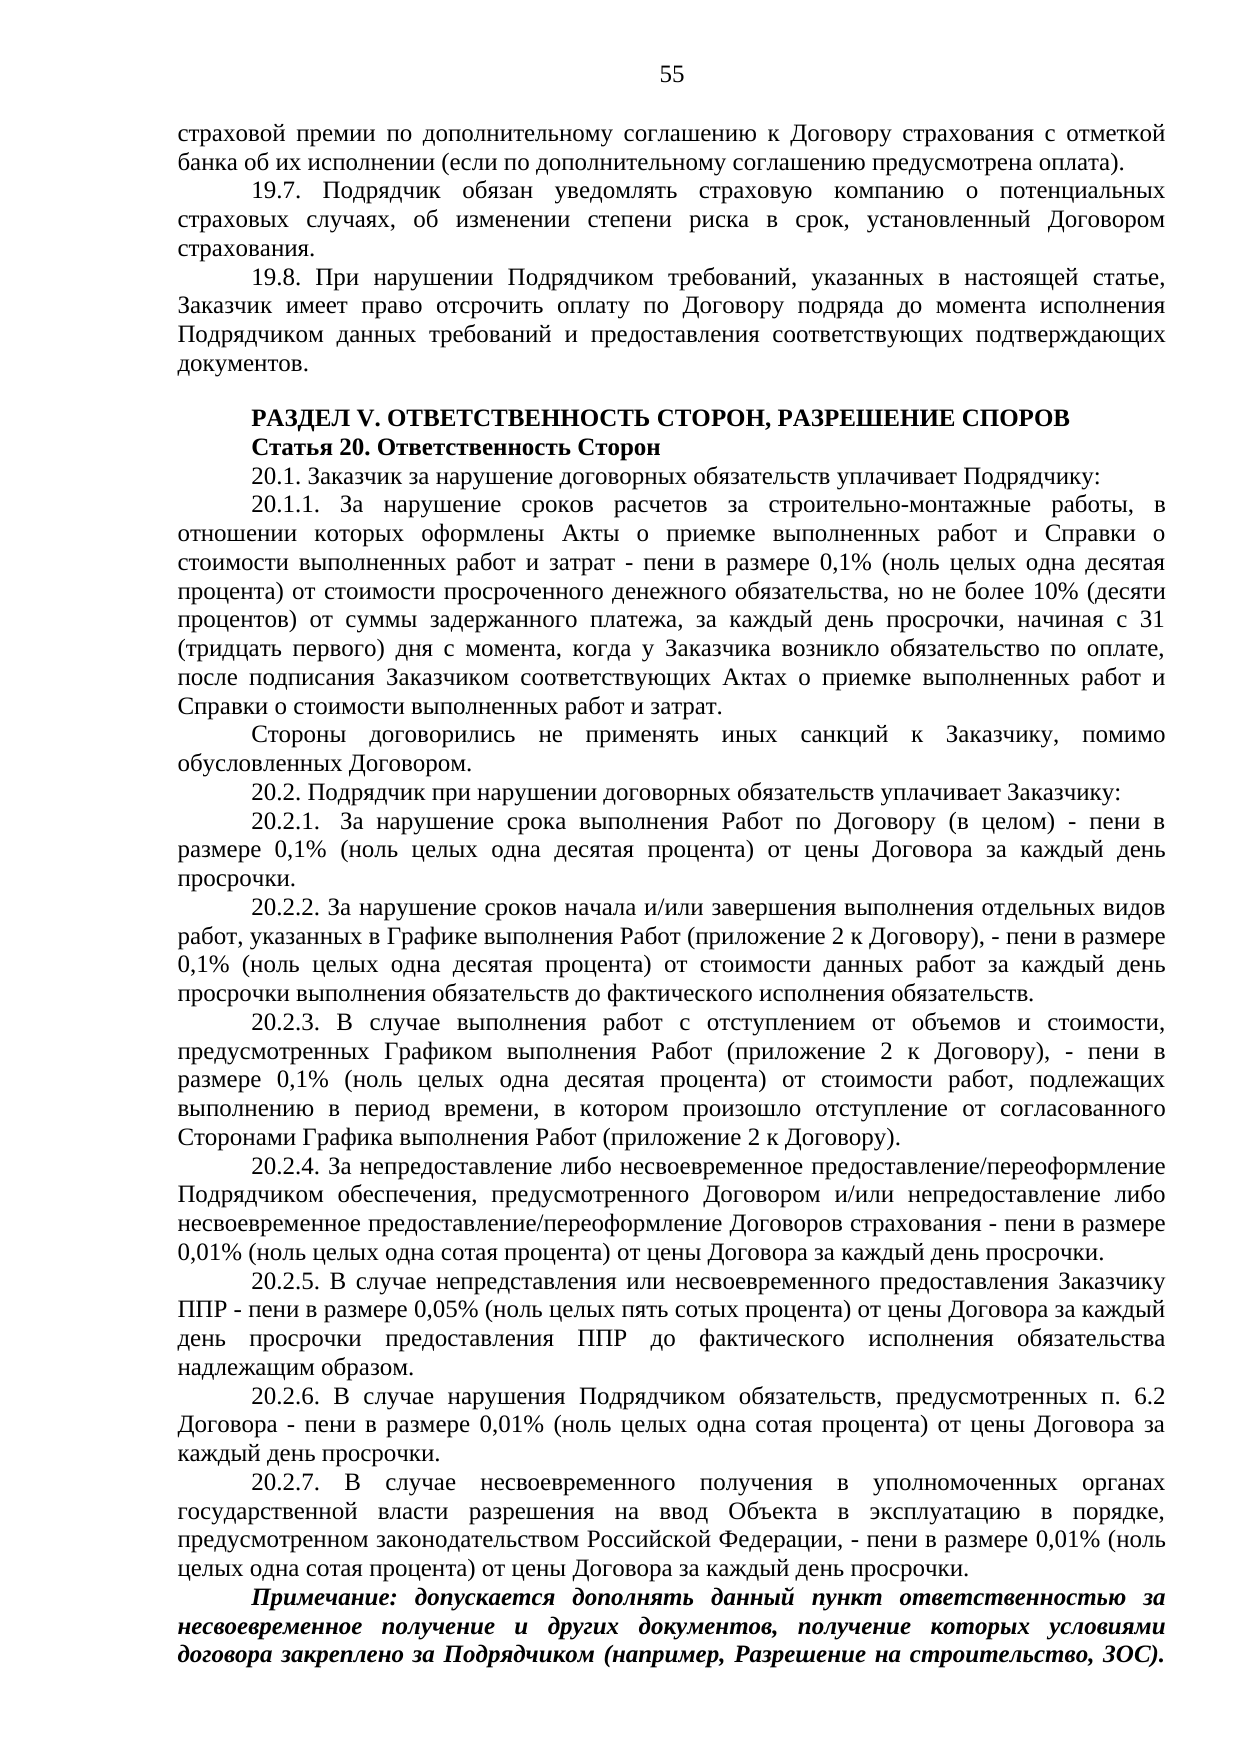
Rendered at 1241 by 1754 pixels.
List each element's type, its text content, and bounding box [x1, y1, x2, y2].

text 20.2.3. В случае выполнения работ с отступлением от объемов и стоимости, предусмотренных Графиком выполнения Работ (приложение 2 к Договору), - пени в размере 0,1% (ноль целых одна десятая процента) от стоимости работ, подлежащих выполнению в период времени, в котором произошло отступление от согласованного Сторонами Графика выполнения Работ (приложение 2 к Договору). [177, 1007, 1166, 1151]
text 19.7. Подрядчик обязан уведомлять страховую компанию о потенциальных страховых случаях, об изменении степени риска в срок, установленный Договором страхования. [177, 176, 1166, 262]
text Статья 20. Ответственность Сторон [177, 432, 1166, 461]
text Стороны договорились не применять иных санкций к Заказчику, помимо обусловленных Договором. [177, 719, 1166, 777]
text 20.2.4. За непредоставление либо несвоевременное предоставление/переоформление Подрядчиком обеспечения, предусмотренного Договором и/или непредоставление либо несвоевременное предоставление/переоформление Договоров страхования - пени в размере 0,01% (ноль целых одна сотая процента) от цены Договора за каждый день просрочки. [177, 1151, 1166, 1266]
text 20.2.5. В случае непредставления или несвоевременного предоставления Заказчику ППР - пени в размере 0,05% (ноль целых пять сотых процента) от цены Договора за каждый день просрочки предоставления ППР до фактического исполнения обязательства надлежащим образом. [177, 1266, 1166, 1381]
text РАЗДЕЛ V. ОТВЕТСТВЕННОСТЬ СТОРОН, РАЗРЕШЕНИЕ СПОРОВ [177, 403, 1166, 432]
text 20.2. Подрядчик при нарушении договорных обязательств уплачивает Заказчику: [177, 777, 1166, 806]
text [177, 1582, 1166, 1668]
text 20.2.7. В случае несвоевременного получения в уполномоченных органах государственной власти разрешения на ввод Объекта в эксплуатацию в порядке, предусмотренном законодательством Российской Федерации, - пени в размере 0,01% (ноль целых одна сотая процента) от цены Договора за каждый день просрочки. [177, 1467, 1166, 1582]
text 20.2.2. За нарушение сроков начала и/или завершения выполнения отдельных видов работ, указанных в Графике выполнения Работ (приложение 2 к Договору), - пени в размере 0,1% (ноль целых одна десятая процента) от стоимости данных работ за каждый день просрочки выполнения обязательств до фактического исполнения обязательств. [177, 892, 1166, 1007]
text 20.2.1. За нарушение срока выполнения Работ по Договору (в целом) - пени в размере 0,1% (ноль целых одна десятая процента) от цены Договора за каждый день просрочки. [177, 806, 1166, 892]
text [177, 118, 1166, 176]
text 20.1.1. За нарушение сроков расчетов за строительно-монтажные работы, в отношении которых оформлены Акты о приемке выполненных работ и Справки о стоимости выполненных работ и затрат - пени в размере 0,1% (ноль целых одна десятая процента) от стоимости просроченного денежного обязательства, но не более 10% (десяти процентов) от суммы задержанного платежа, за каждый день просрочки, начиная с 31 (тридцать первого) дня с момента, когда у Заказчика возникло обязательство по оплате, после подписания Заказчиком соответствующих Актах о приемке выполненных работ и Справки о стоимости выполненных работ и затрат. [177, 489, 1166, 719]
text 20.2.6. В случае нарушения Подрядчиком обязательств, предусмотренных п. 6.2 Договора - пени в размере 0,01% (ноль целых одна сотая процента) от цены Договора за каждый день просрочки. [177, 1381, 1166, 1467]
text 19.8. При нарушении Подрядчиком требований, указанных в настоящей статье, Заказчик имеет право отсрочить оплату по Договору подряда до момента исполнения Подрядчиком данных требований и предоставления соответствующих подтверждающих документов. [177, 262, 1166, 377]
text 20.1. Заказчик за нарушение договорных обязательств уплачивает Подрядчику: [177, 461, 1166, 489]
